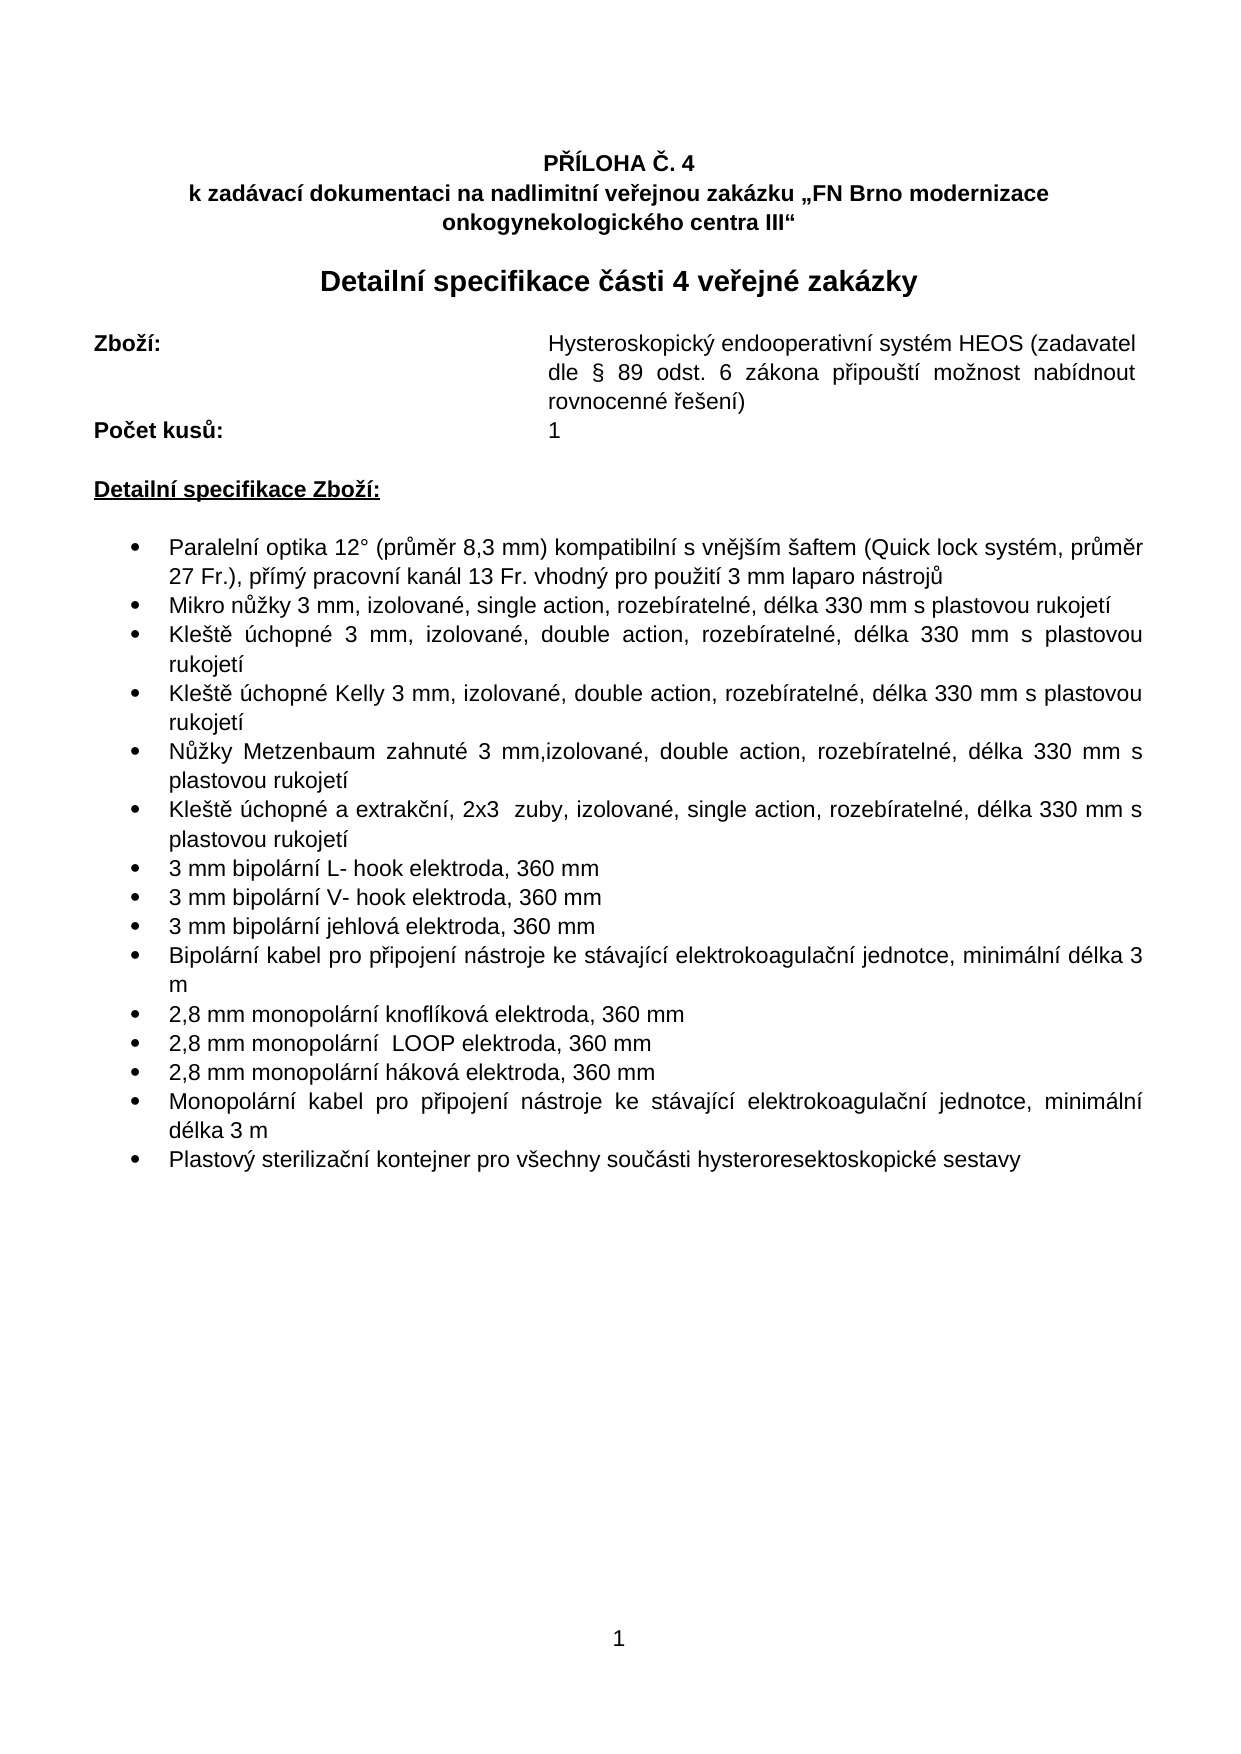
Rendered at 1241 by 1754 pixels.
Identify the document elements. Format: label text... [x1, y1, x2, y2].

list 2,8 mm monopolární LOOP elektroda, 360 mm [131, 1027, 1144, 1056]
list 2,8 mm monopolární knoflíková elektroda, 360 mm [131, 998, 1144, 1027]
list Paralelní optika 12° (průměr 8,3 mm) kompatibilní s vnějším šaftem (Quick lock systém, průměr 27 Fr.), přímý pracovní kanál 13 Fr. vhodný pro použití 3 mm laparo nástrojů [131, 531, 1144, 589]
list Nůžky Metzenbaum zahnuté 3 mm,izolované, double action, rozebíratelné, délka 330 mm s plastovou rukojetí [131, 735, 1144, 794]
table_cell Počet kusů: [83, 415, 537, 444]
list Plastový sterilizační kontejner pro všechny součásti hysteroresektoskopické sestavy [131, 1144, 1144, 1173]
list Kleště úchopné a extrakční, 2x3 zuby, izolované, single action, rozebíratelné, délka 330 mm s plastovou rukojetí [131, 794, 1144, 852]
list 3 mm bipolární V- hook elektroda, 360 mm [131, 881, 1144, 910]
subtitle Příloha č. 4 [94, 148, 1144, 177]
text Detailní specifikace Zboží: [94, 473, 1144, 502]
list Monopolární kabel pro připojení nástroje ke stávající elektrokoagulační jednotce, minimální délka 3 m [131, 1085, 1144, 1144]
list Bipolární kabel pro připojení nástroje ke stávající elektrokoagulační jednotce, minimální délka 3 m [131, 939, 1144, 998]
list 3 mm bipolární jehlová elektroda, 360 mm [131, 910, 1144, 939]
table_header Zboží: [83, 327, 537, 414]
list Mikro nůžky 3 mm, izolované, single action, rozebíratelné, délka 330 mm s plastovou rukojetí [131, 589, 1144, 619]
table_cell 1 [537, 415, 1147, 444]
list 2,8 mm monopolární háková elektroda, 360 mm [131, 1056, 1144, 1085]
text k zadávací dokumentaci na nadlimitní veřejnou zakázku „FN Brno modernizace onkogynekologického centra III“ [94, 177, 1144, 235]
list Kleště úchopné Kelly 3 mm, izolované, double action, rozebíratelné, délka 330 mm s plastovou rukojetí [131, 677, 1144, 735]
list Kleště úchopné 3 mm, izolované, double action, rozebíratelné, délka 330 mm s plastovou rukojetí [131, 619, 1144, 677]
table_header Hysteroskopický endooperativní systém HEOS (zadavatel dle § 89 odst. 6 zákona připouští možnost nabídnout rovnocenné řešení) [537, 327, 1147, 414]
text Detailní specifikace části 4 veřejné zakázky [94, 264, 1144, 298]
list 3 mm bipolární L- hook elektroda, 360 mm [131, 852, 1144, 881]
